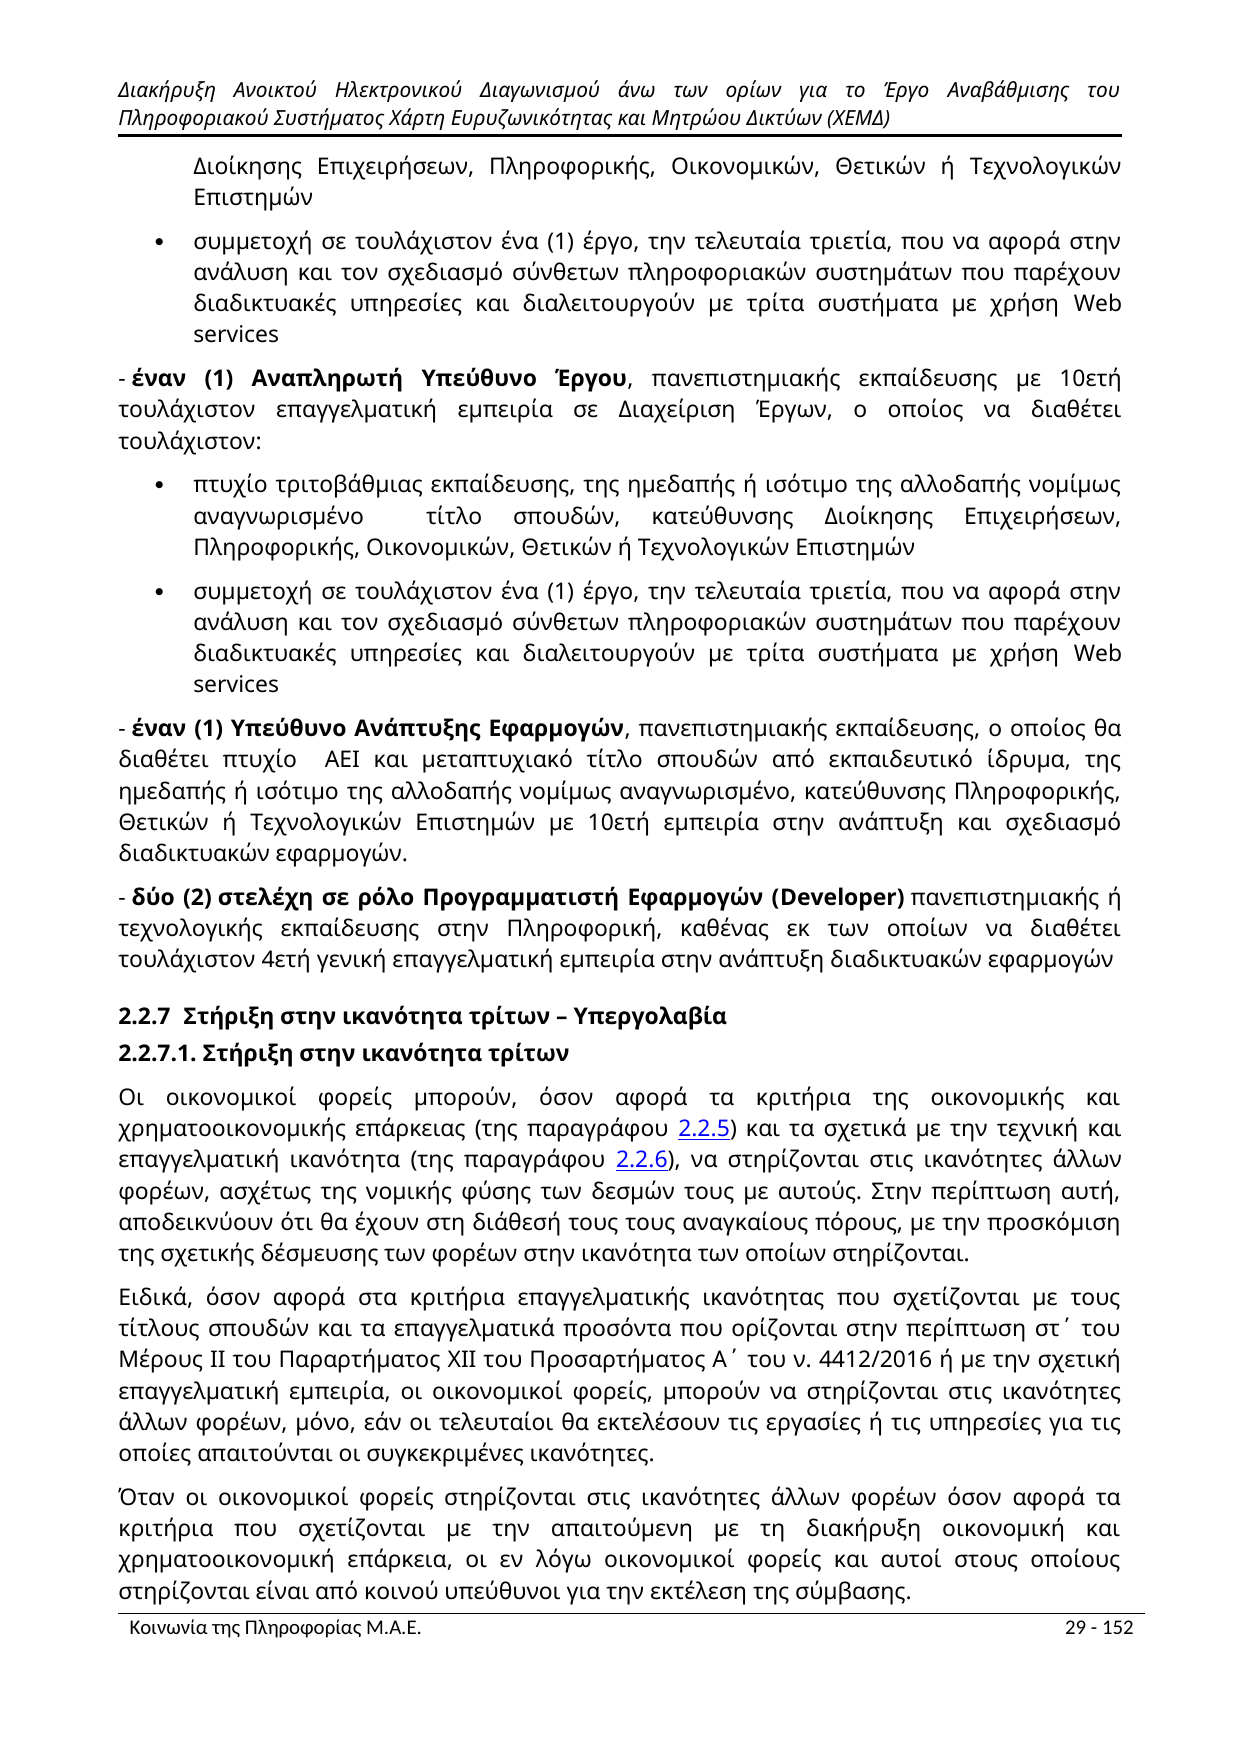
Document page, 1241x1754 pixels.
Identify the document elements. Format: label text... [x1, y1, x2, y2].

text - έναν (1) Υπεύθυνο Ανάπτυξης Εφαρμογών, πανεπιστημιακής εκπαίδευσης, ο οποίος θα διαθέτει πτυχίο ΑΕΙ και μεταπτυχιακό τίτλο σπουδών από εκπαιδευτικό ίδρυμα, της ημεδαπής ή ισότιμο της αλλοδαπής νομίμως αναγνωρισμένο, κατεύθυνσης Πληροφορικής, Θετικών ή Τεχνολογικών Επιστημών με 10ετή εμπειρία στην ανάπτυξη και σχεδιασμό διαδικτυακών εφαρμογών. [118, 712, 1122, 868]
text Οι οικονομικοί φορείς μπορούν, όσον αφορά τα κριτήρια της οικονομικής και χρηματοοικονομικής επάρκειας (της παραγράφου 2.2.5) και τα σχετικά με την τεχνική και επαγγελματική ικανότητα (της παραγράφου 2.2.6), να στηρίζονται στις ικανότητες άλλων φορέων, ασχέτως της νομικής φύσης των δεσμών τους με αυτούς. Στην περίπτωση αυτή, αποδεικνύουν ότι θα έχουν στη διάθεσή τους τους αναγκαίους πόρους, με την προσκόμιση της σχετικής δέσμευσης των φορέων στην ικανότητα των οποίων στηρίζονται. [118, 1081, 1122, 1268]
text - έναν (1) Αναπληρωτή Υπεύθυνο Έργου, πανεπιστημιακής εκπαίδευσης με 10ετή τουλάχιστον επαγγελματική εμπειρία σε Διαχείριση Έργων, ο οποίος να διαθέτει τουλάχιστον: [118, 362, 1122, 456]
list συμμετοχή σε τουλάχιστον ένα (1) έργο, την τελευταία τριετία, που να αφορά στην ανάλυση και τον σχεδιασμό σύνθετων πληροφοριακών συστημάτων που παρέχουν διαδικτυακές υπηρεσίες και διαλειτουργούν με τρίτα συστήματα με χρήση Web services [156, 224, 1122, 349]
text 2.2.7.1. Στήριξη στην ικανότητα τρίτων [118, 1037, 1122, 1068]
text Όταν οι οικονομικοί φορείς στηρίζονται στις ικανότητες άλλων φορέων όσον αφορά τα κριτήρια που σχετίζονται με την απαιτούμενη με τη διακήρυξη οικονομική και χρηματοοικονομική επάρκεια, οι εν λόγω οικονομικοί φορείς και αυτοί στους οποίους στηρίζονται είναι από κοινού υπεύθυνοι για την εκτέλεση της σύμβασης. [118, 1481, 1122, 1606]
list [156, 149, 1122, 212]
subtitle 2.2.7 Στήριξη στην ικανότητα τρίτων – Υπεργολαβία [118, 999, 1122, 1031]
list συμμετοχή σε τουλάχιστον ένα (1) έργο, την τελευταία τριετία, που να αφορά στην ανάλυση και τον σχεδιασμό σύνθετων πληροφοριακών συστημάτων που παρέχουν διαδικτυακές υπηρεσίες και διαλειτουργούν με τρίτα συστήματα με χρήση Web services [156, 574, 1122, 699]
text Ειδικά, όσον αφορά στα κριτήρια επαγγελματικής ικανότητας που σχετίζονται με τους τίτλους σπουδών και τα επαγγελματικά προσόντα που ορίζονται στην περίπτωση στ΄ του Μέρους ΙΙ του Παραρτήματος ΧΙΙ του Προσαρτήματος Α΄ του ν. 4412/2016 ή με την σχετική επαγγελματική εμπειρία, οι οικονομικοί φορείς, μπορούν να στηρίζονται στις ικανότητες άλλων φορέων, μόνο, εάν οι τελευταίοι θα εκτελέσουν τις εργασίες ή τις υπηρεσίες για τις οποίες απαιτούνται οι συγκεκριμένες ικανότητες. [118, 1281, 1122, 1468]
list πτυχίο τριτοβάθμιας εκπαίδευσης, της ημεδαπής ή ισότιμο της αλλοδαπής νομίμως αναγνωρισμένο τίτλο σπουδών, κατεύθυνσης Διοίκησης Επιχειρήσεων, Πληροφορικής, Οικονομικών, Θετικών ή Τεχνολογικών Επιστημών [156, 468, 1122, 562]
text - δύο (2) στελέχη σε ρόλο Προγραμματιστή Εφαρμογών (Developer) πανεπιστημιακής ή τεχνολογικής εκπαίδευσης στην Πληροφορική, καθένας εκ των οποίων να διαθέτει τουλάχιστον 4ετή γενική επαγγελματική εμπειρία στην ανάπτυξη διαδικτυακών εφαρμογών [118, 881, 1122, 974]
